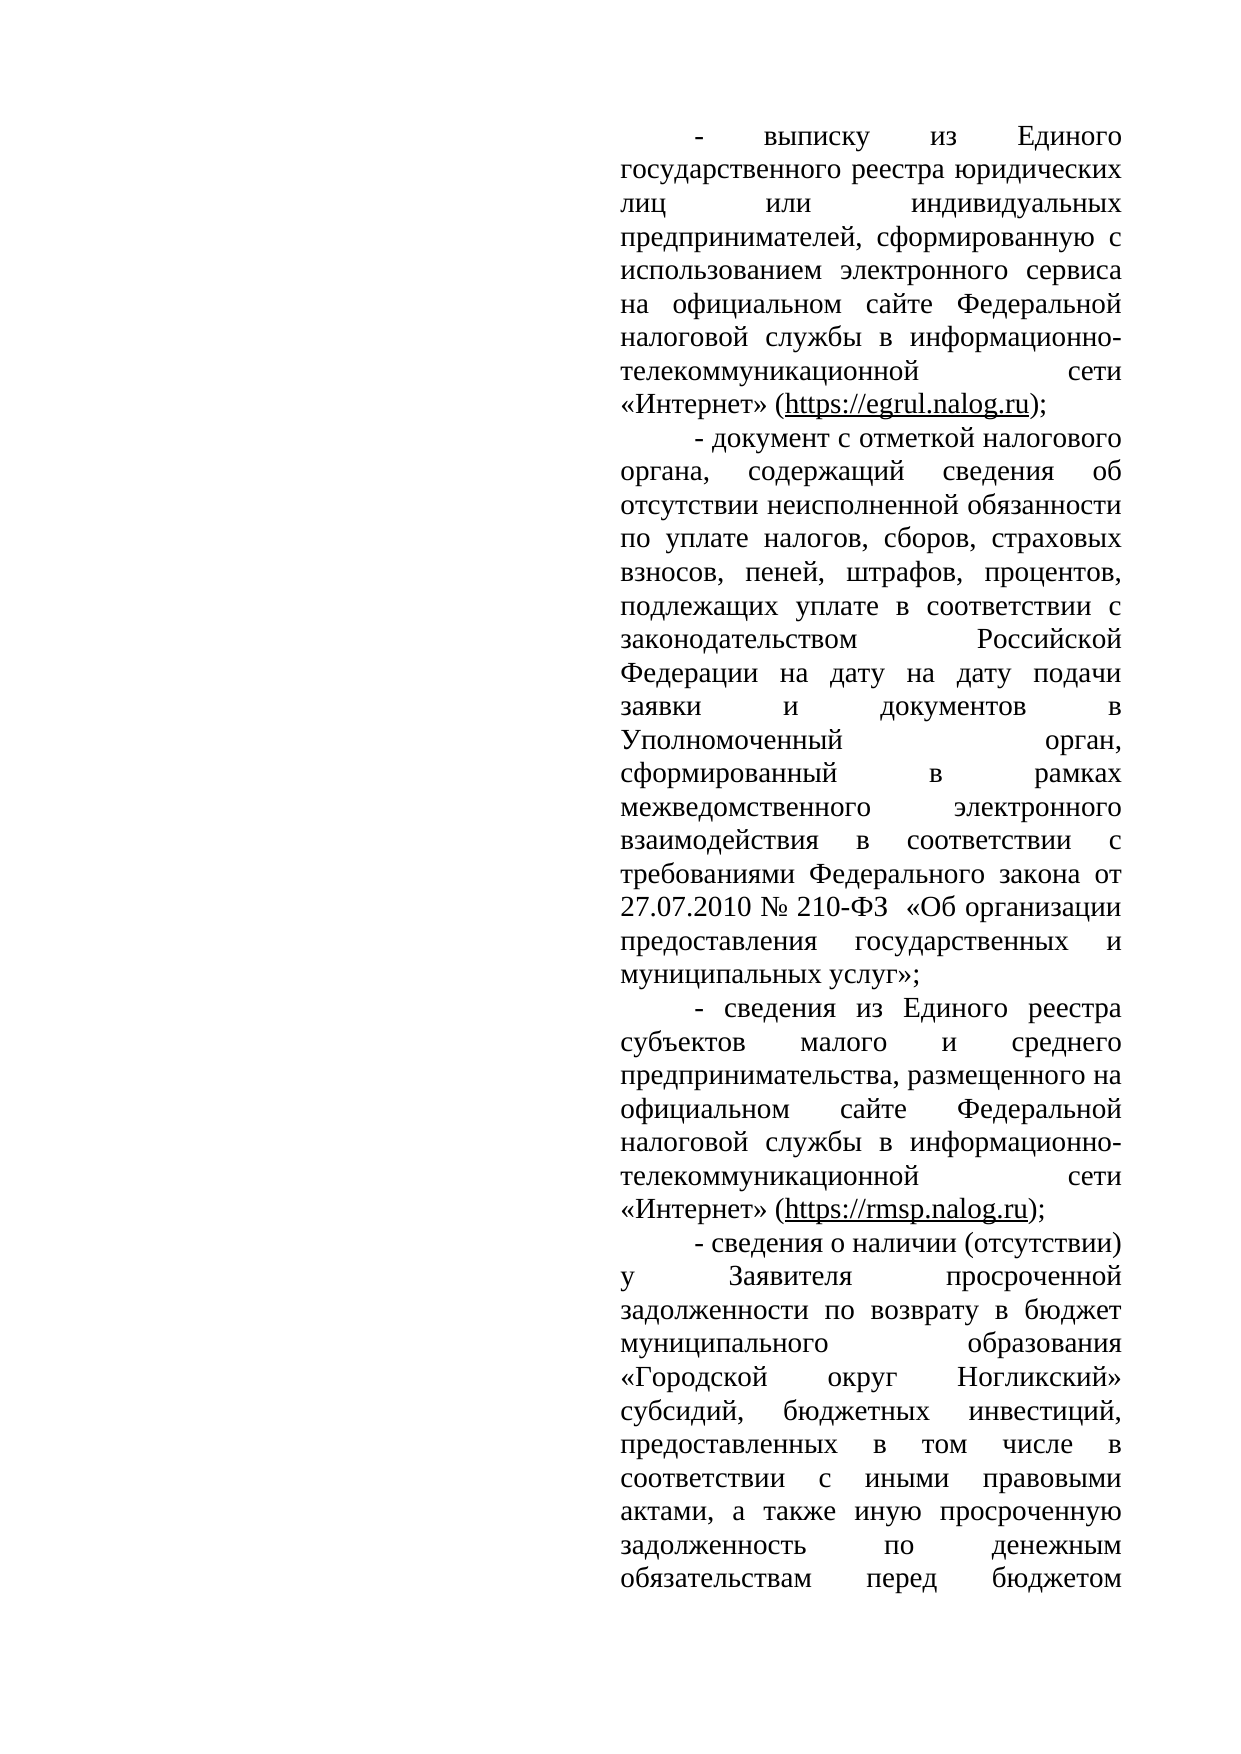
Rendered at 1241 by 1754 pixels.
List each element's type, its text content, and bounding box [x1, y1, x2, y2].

text - документ с отметкой налогового органа, содержащий сведения об отсутствии неисполненной обязанности по уплате налогов, сборов, страховых взносов, пеней, штрафов, процентов, подлежащих уплате в соответствии с законодательством Российской Федерации на дату на дату подачи заявки и документов в Уполномоченный орган, сформированный в рамках межведомственного электронного взаимодействия в соответствии с требованиями Федерального закона от 27.07.2010 № 210-ФЗ «Об организации предоставления государственных и муниципальных услуг»; [620, 420, 1122, 990]
text - выписку из Единого государственного реестра юридических лиц или индивидуальных предпринимателей, сформированную с использованием электронного сервиса на официальном сайте Федеральной налоговой службы в информационно-телекоммуникационной сети «Интернет» (https://egrul.nalog.ru); [620, 118, 1122, 420]
text - сведения из Единого реестра субъектов малого и среднего предпринимательства, размещенного на официальном сайте Федеральной налоговой службы в информационно-телекоммуникационной сети «Интернет» (https://rmsp.nalog.ru); [620, 990, 1122, 1225]
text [620, 1225, 1122, 1594]
